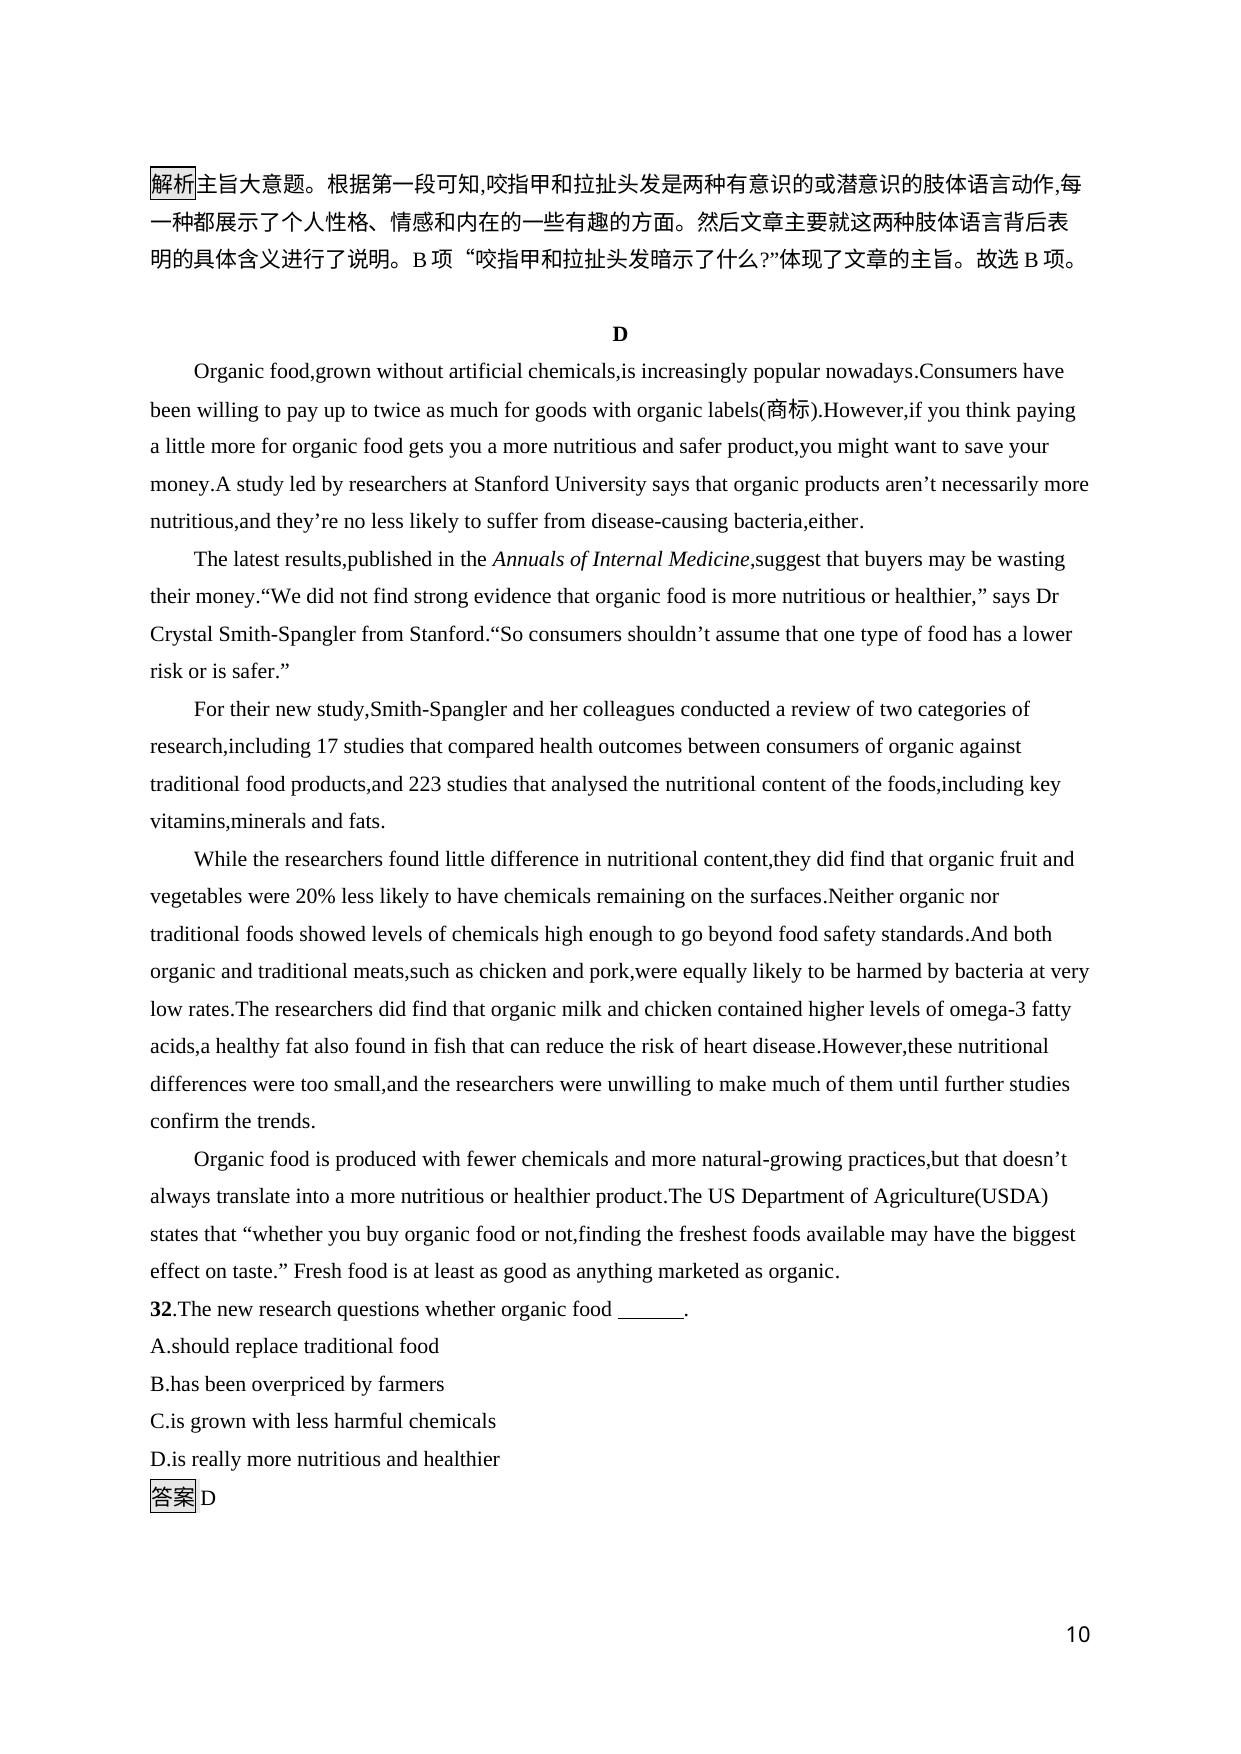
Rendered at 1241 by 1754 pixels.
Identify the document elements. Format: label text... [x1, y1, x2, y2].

text D [150, 314, 1090, 352]
text C.is grown with less harmful chemicals [150, 1402, 1090, 1439]
text B.has been overpriced by farmers [150, 1364, 1090, 1402]
text While the researchers found little difference in nutritional content,they did find that organic fruit and vegetables were 20% less likely to have chemicals remaining on the surfaces.Neither organic nor traditional foods showed levels of chemicals high enough to go beyond food safety standards.And both organic and traditional meats,such as chicken and pork,were equally likely to be harmed by bacteria at very low rates.The researchers did find that organic milk and chicken contained higher levels of omega-3 fatty acids,a healthy fat also found in fish that can reduce the risk of heart disease.However,these nutritional differences were too small,and the researchers were unwilling to make much of them until further studies confirm the trends. [150, 839, 1090, 1139]
text 答案D [150, 1477, 1090, 1514]
text Organic food is produced with fewer chemicals and more natural-growing practices,but that doesn’t always translate into a more nutritious or healthier product.The US Department of Agriculture(USDA) states that “whether you buy organic food or not,finding the freshest foods available may have the biggest effect on taste.” Fresh food is at least as good as anything marketed as organic. [150, 1139, 1090, 1289]
text For their new study,Smith-Spangler and her colleagues conducted a review of two categories of research,including 17 studies that compared health outcomes between consumers of organic against traditional food products,and 223 studies that analysed the nutritional content of the foods,including key vitamins,minerals and fats. [150, 689, 1090, 839]
text 解析主旨大意题。根据第一段可知,咬指甲和拉扯头发是两种有意识的或潜意识的肢体语言动作,每一种都展示了个人性格、情感和内在的一些有趣的方面。然后文章主要就这两种肢体语言背后表明的具体含义进行了说明。B项“咬指甲和拉扯头发暗示了什么?”体现了文章的主旨。故选B项。 [150, 164, 1090, 277]
text D.is really more nutritious and healthier [150, 1439, 1090, 1477]
text 32.The new research questions whether organic food . [150, 1289, 1090, 1327]
text A.should replace traditional food [150, 1327, 1090, 1364]
text The latest results,published in the Annuals of Internal Medicine,suggest that buyers may be wasting their money.“We did not find strong evidence that organic food is more nutritious or healthier,” says Dr Crystal Smith-Spangler from Stanford.“So consumers shouldn’t assume that one type of food has a lower risk or is safer.” [150, 539, 1090, 689]
text Organic food,grown without artificial chemicals,is increasingly popular nowadays.Consumers have been willing to pay up to twice as much for goods with organic labels(商标).However,if you think paying a little more for organic food gets you a more nutritious and safer product,you might want to save your money.A study led by researchers at Stanford University says that organic products aren’t necessarily more nutritious,and they’re no less likely to suffer from disease-causing bacteria,either. [150, 352, 1090, 539]
